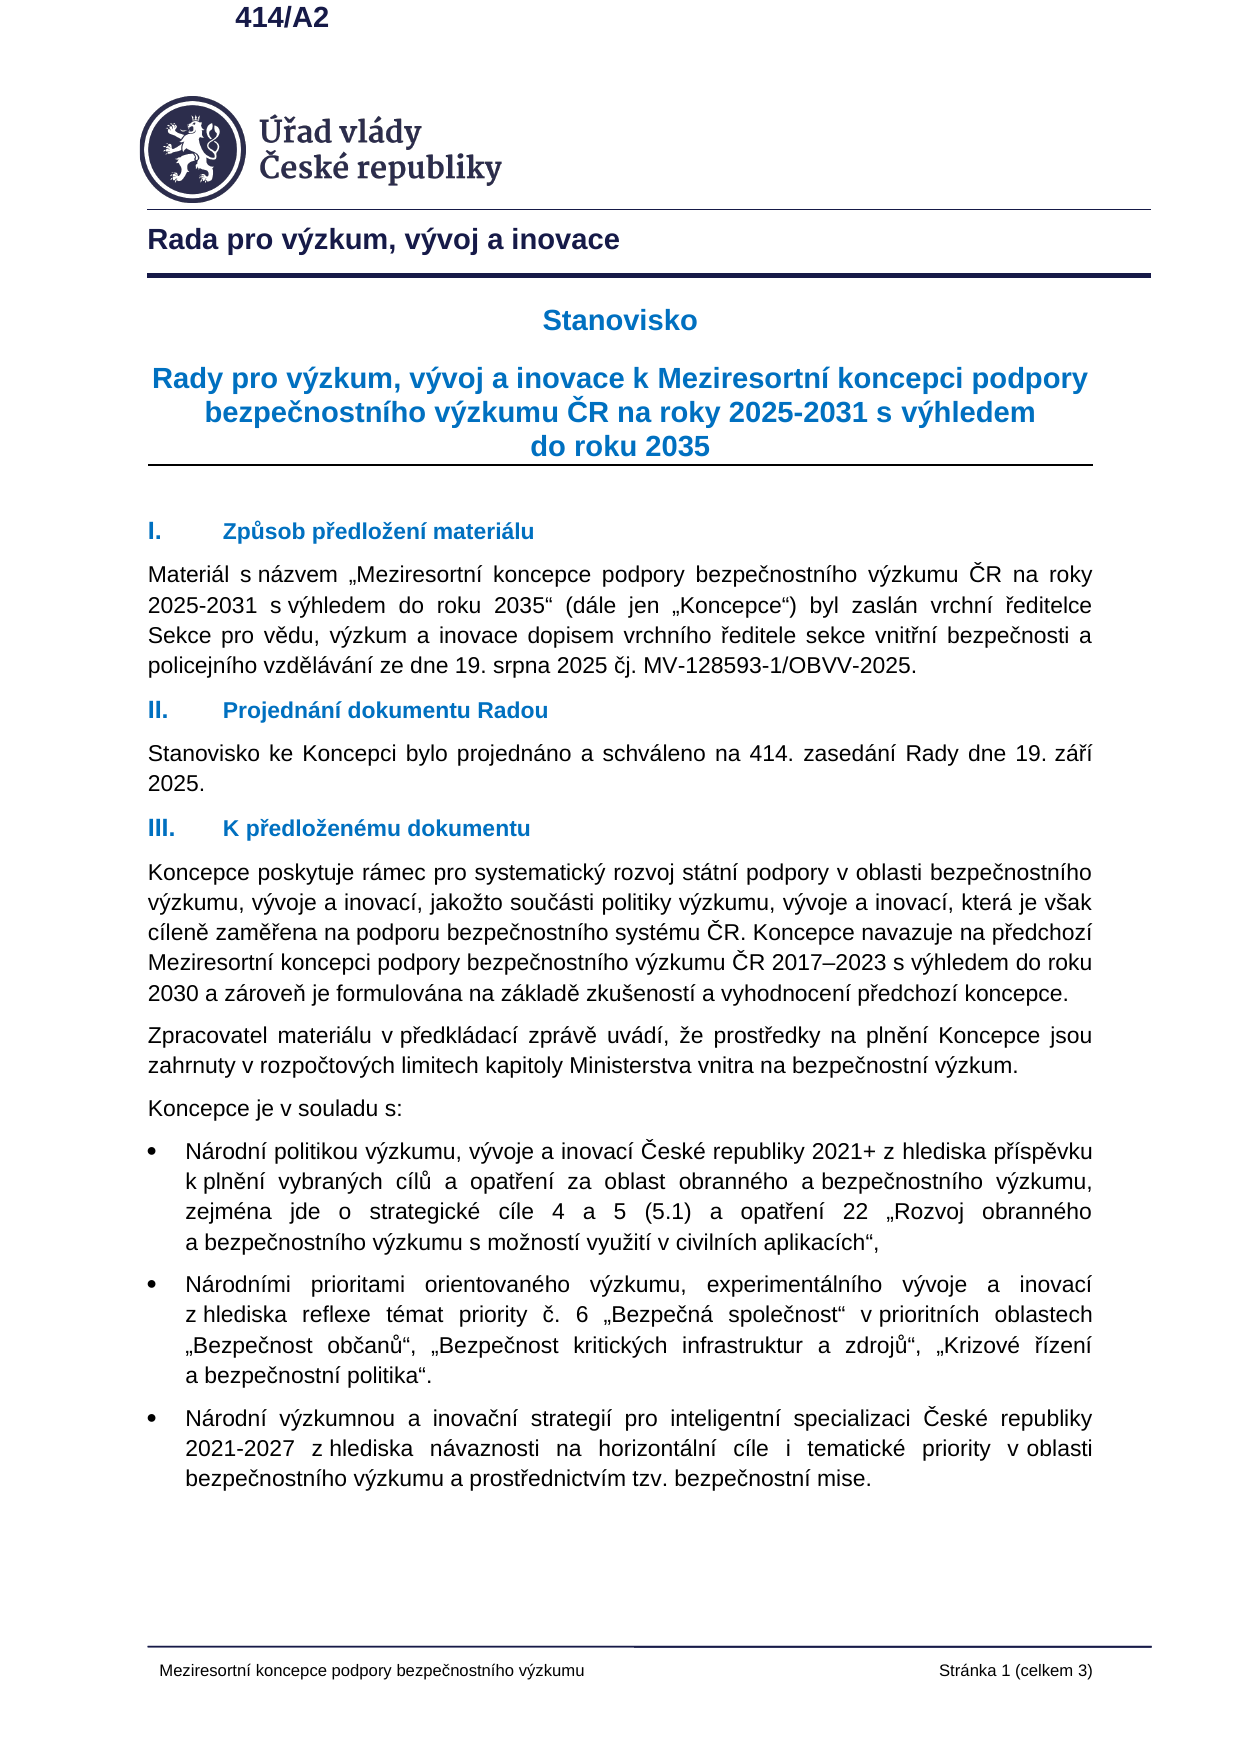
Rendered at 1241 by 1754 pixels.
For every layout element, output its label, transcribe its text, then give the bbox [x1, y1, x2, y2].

list K předloženému dokumentu [148, 813, 1093, 842]
list Národními prioritami orientovaného výzkumu, experimentálního vývoje a inovací z hlediska reflexe témat priority č. 6 „Bezpečná společnost“ v prioritních oblastech „Bezpečnost občanů“, „Bezpečnost kritických infrastruktur a zdrojů“, „Krizové řízení a bezpečnostní politika“. [148, 1271, 1093, 1388]
text Stanovisko [148, 303, 1093, 337]
text Stanovisko ke Koncepci bylo projednáno a schváleno na 414. zasedání Rady dne 19. září 2025. [148, 740, 1093, 797]
picture [139, 96, 502, 203]
list Projednání dokumentu Radou [148, 695, 1093, 723]
list Národní politikou výzkumu, vývoje a inovací České republiky 2021+ z hlediska příspěvku k plnění vybraných cílů a opatření za oblast obranného a bezpečnostního výzkumu, zejména jde o strategické cíle 4 a 5 (5.1) a opatření 22 „Rozvoj obranného a bezpečnostního výzkumu s možností využití v civilních aplikacích“, [148, 1138, 1093, 1255]
table_cell Rada pro výzkum, vývoj a inovace [147, 210, 1151, 273]
table_header [147, 148, 1151, 209]
text Materiál s názvem „Meziresortní koncepce podpory bezpečnostního výzkumu ČR na roky 2025-2031 s výhledem do roku 2035“ (dále jen „Koncepce“) byl zaslán vrchní ředitelce Sekce pro vědu, výzkum a inovace dopisem vrchního ředitele sekce vnitřní bezpečnosti a policejního vzdělávání ze dne 19. srpna 2025 čj. MV-128593-1/OBVV-2025. [148, 561, 1093, 678]
text Koncepce poskytuje rámec pro systematický rozvoj státní podpory v oblasti bezpečnostního výzkumu, vývoje a inovací, jakožto součásti politiky výzkumu, vývoje a inovací, která je však cíleně zaměřena na podporu bezpečnostního systému ČR. Koncepce navazuje na předchozí Meziresortní koncepci podpory bezpečnostního výzkumu ČR 2017–2023 s výhledem do roku 2030 a zároveň je formulována na základě zkušeností a vyhodnocení předchozí koncepce. [148, 859, 1093, 1006]
list Způsob předložení materiálu [148, 516, 1093, 544]
text Koncepce je v souladu s: [148, 1095, 1093, 1121]
text Zpracovatel materiálu v předkládací zprávě uvádí, že prostředky na plnění Koncepce jsou zahrnuty v rozpočtových limitech kapitoly Ministerstva vnitra na bezpečnostní výzkum. [148, 1022, 1093, 1079]
text Rady pro výzkum, vývoj a inovace k Meziresortní koncepci podpory bezpečnostního výzkumu ČR na roky 2025-2031 s výhledem do roku 2035 [148, 362, 1093, 464]
list Národní výzkumnou a inovační strategií pro inteligentní specializaci České republiky 2021-2027 z hlediska návaznosti na horizontální cíle i tematické priority v oblasti bezpečnostního výzkumu a prostřednictvím tzv. bezpečnostní mise. [148, 1404, 1093, 1491]
